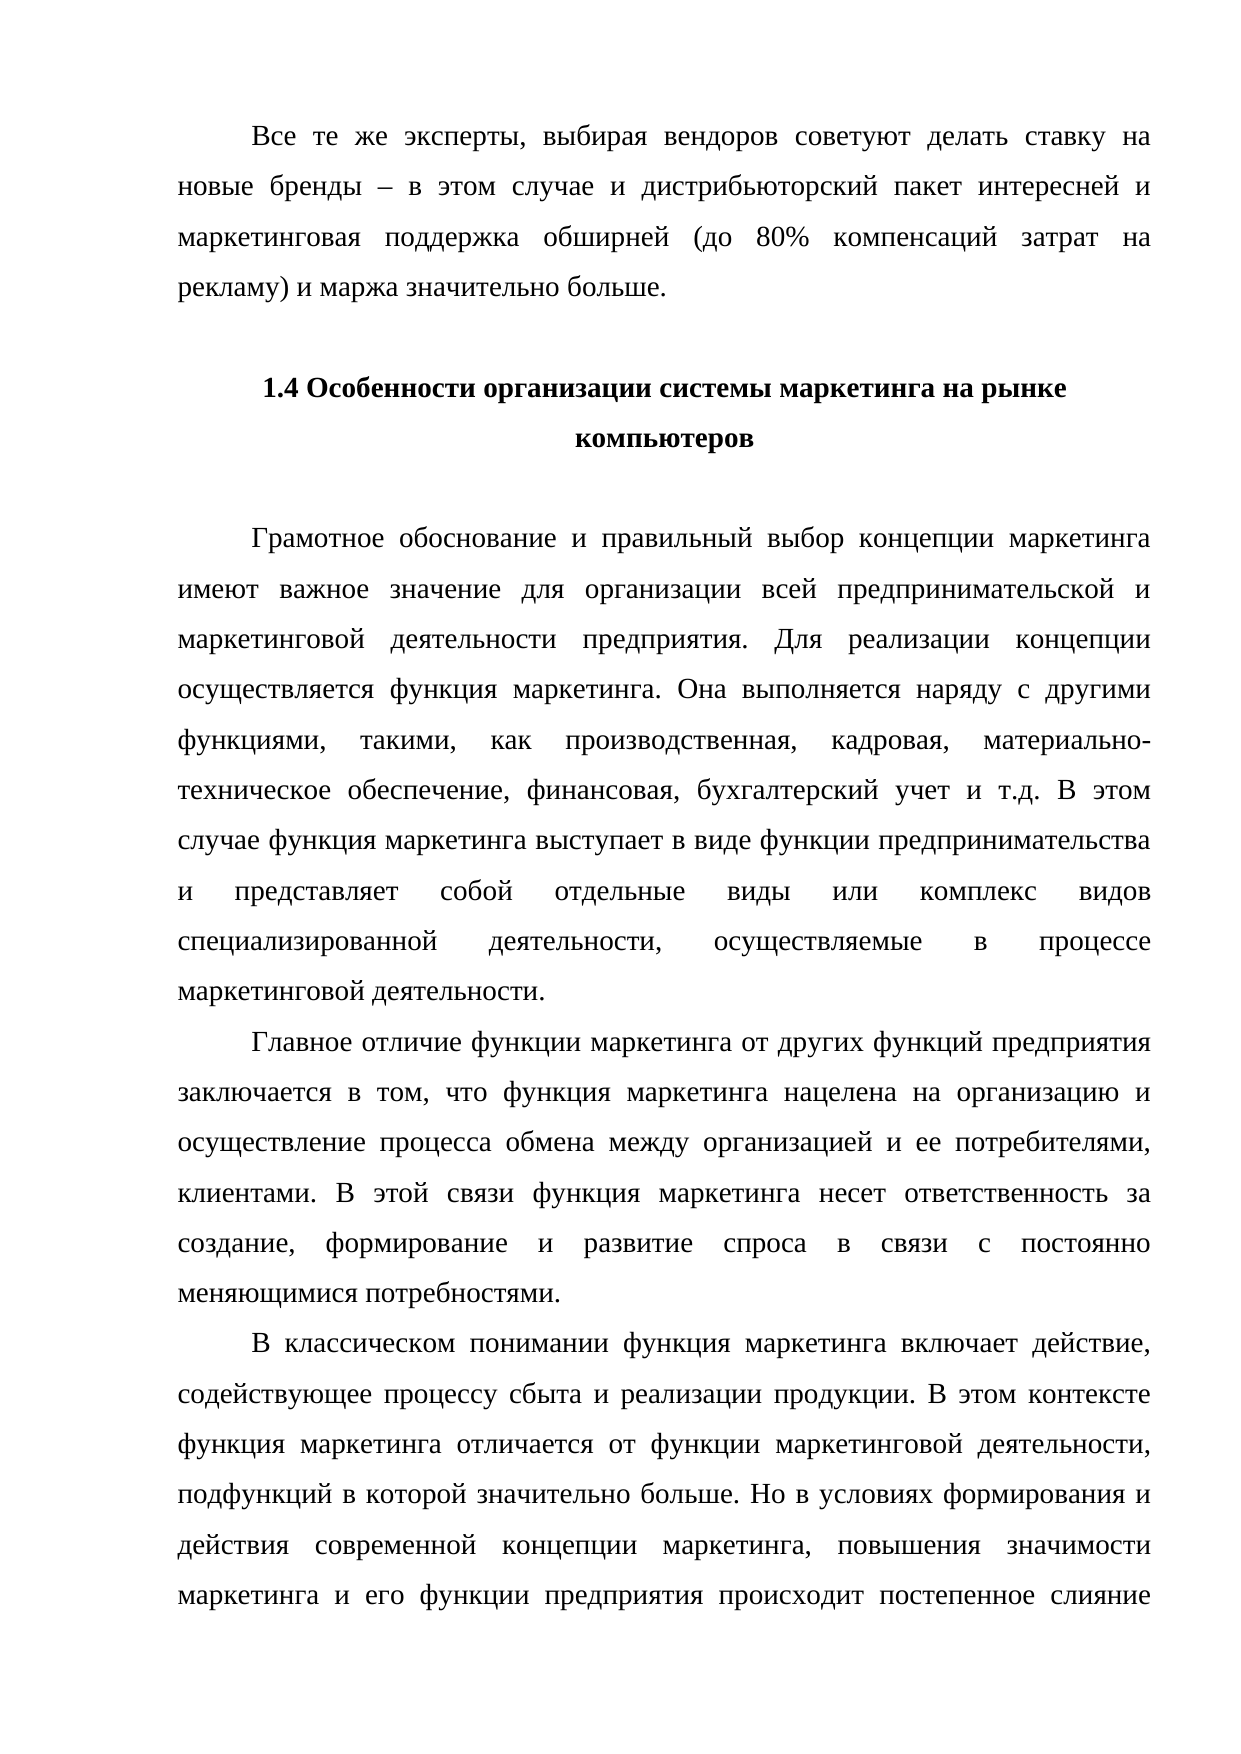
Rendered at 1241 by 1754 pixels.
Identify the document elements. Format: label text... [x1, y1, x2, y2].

text Грамотное обоснование и правильный выбор концепции маркетинга имеют важное значение для организации всей предпринимательской и маркетинговой деятельности предприятия. Для реализации концепции осуществляется функция маркетинга. Она выполняется наряду с другими функциями, такими, как производственная, кадровая, материально-техническое обеспечение, финансовая, бухгалтерский учет и т.д. В этом случае функция маркетинга выступает в виде функции предпринимательства и представляет собой отдельные виды или комплекс видов специализированной деятельности, осуществляемые в процессе маркетинговой деятельности. [177, 521, 1152, 1007]
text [177, 1326, 1152, 1611]
text 1.4 Особенности организации системы маркетинга на рынке компьютеров [177, 370, 1152, 453]
text Все те же эксперты, выбирая вендоров советуют делать ставку на новые бренды – в этом случае и дистрибьюторский пакет интересней и маркетинговая поддержка обширней (до 80% компенсаций затрат на рекламу) и маржа значительно больше. [177, 118, 1152, 303]
text Главное отличие функции маркетинга от других функций предприятия заключается в том, что функция маркетинга нацелена на организацию и осуществление процесса обмена между организацией и ее потребителями, клиентами. В этой связи функция маркетинга несет ответственность за создание, формирование и развитие спроса в связи с постоянно меняющимися потребностями. [177, 1024, 1152, 1309]
